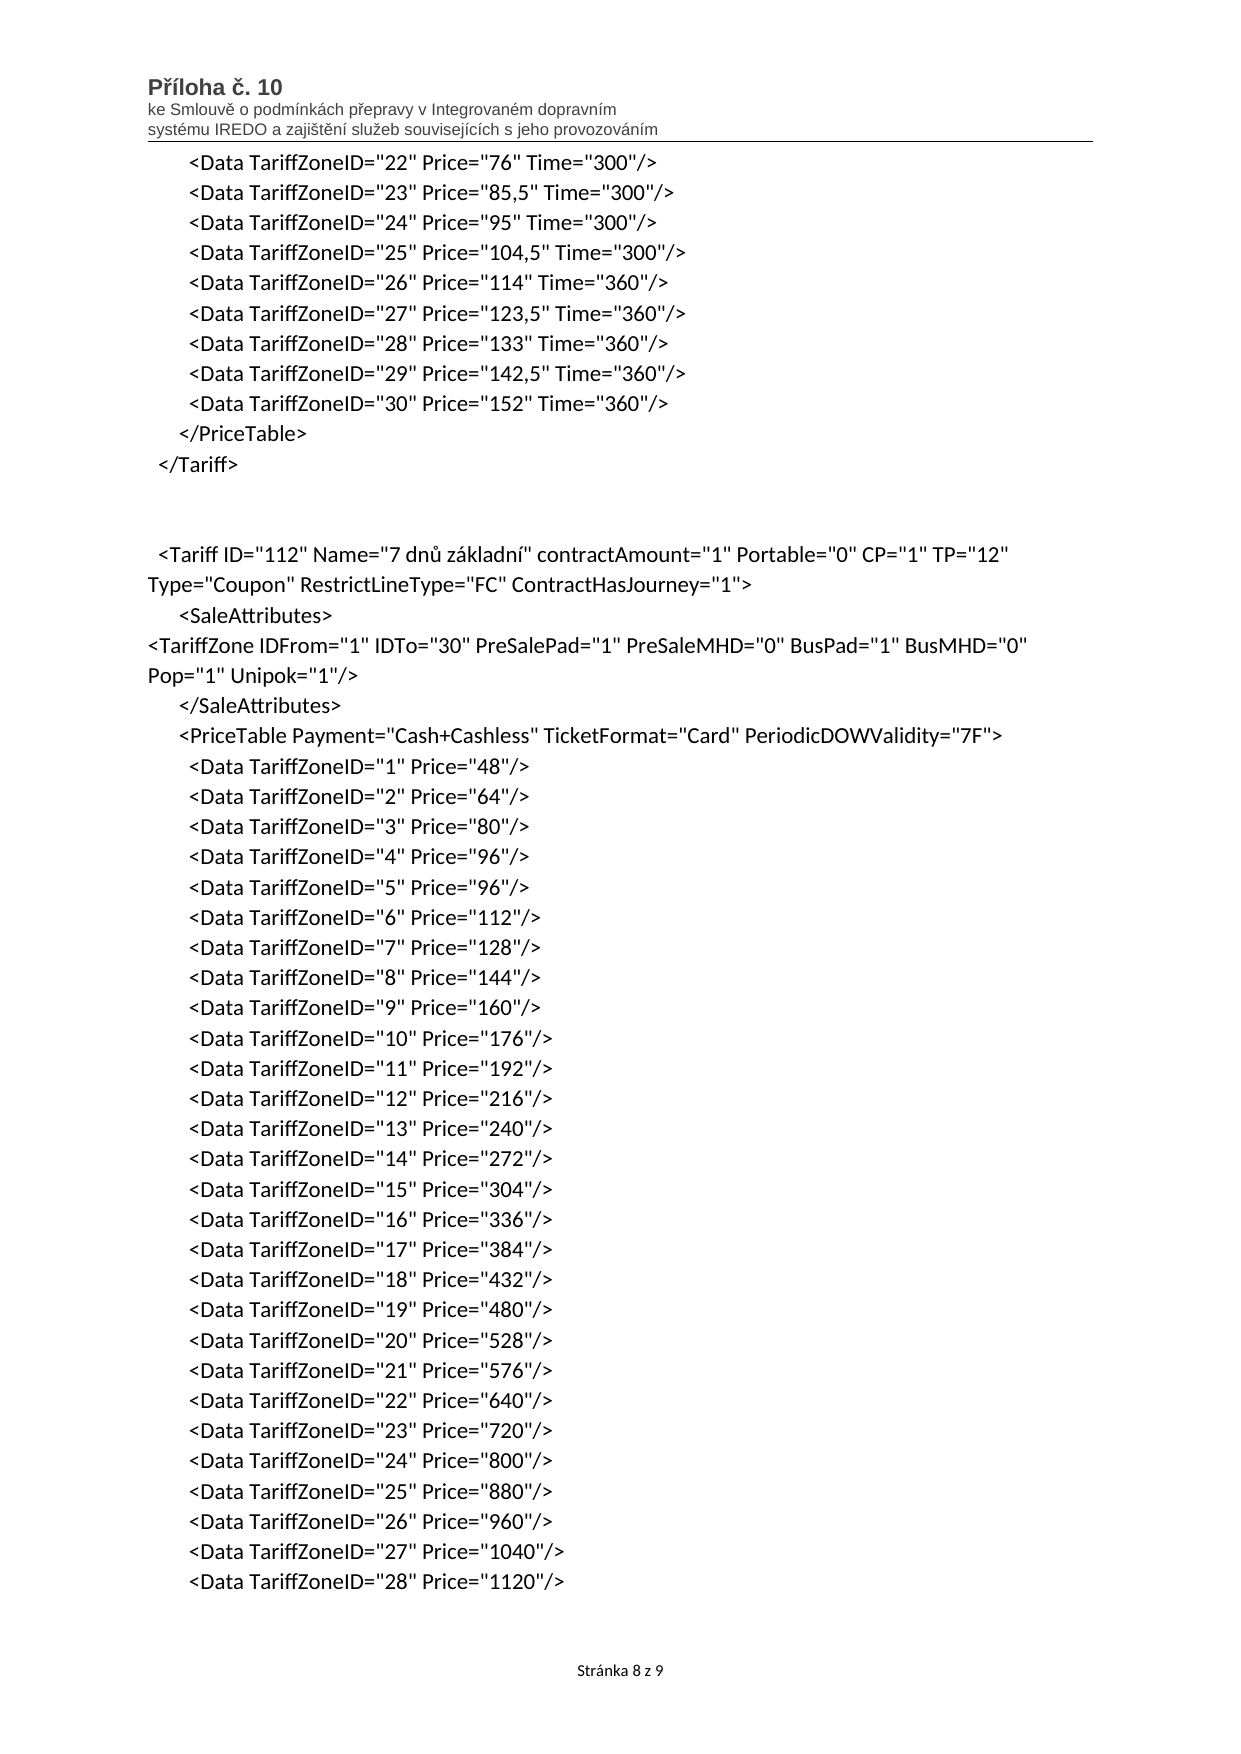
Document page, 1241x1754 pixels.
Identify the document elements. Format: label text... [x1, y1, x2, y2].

text <Data TariffZoneID="23" Price="720"/> [148, 1416, 1093, 1444]
text <Data TariffZoneID="22" Price="640"/> [148, 1386, 1093, 1414]
text <Data TariffZoneID="13" Price="240"/> [148, 1114, 1093, 1142]
text <Data TariffZoneID="24" Price="95" Time="300"/> [148, 208, 1093, 236]
text <Data TariffZoneID="9" Price="160"/> [148, 993, 1093, 1021]
text <Data TariffZoneID="2" Price="64"/> [148, 782, 1093, 810]
text <Data TariffZoneID="25" Price="880"/> [148, 1477, 1093, 1505]
text <PriceTable Payment="Cash+Cashless" TicketFormat="Card" PeriodicDOWValidity="7F"> [148, 722, 1093, 749]
text <Data TariffZoneID="28" Price="133" Time="360"/> [148, 329, 1093, 357]
text <Data TariffZoneID="6" Price="112"/> [148, 903, 1093, 931]
text <Data TariffZoneID="4" Price="96"/> [148, 842, 1093, 870]
text <Data TariffZoneID="20" Price="528"/> [148, 1326, 1093, 1354]
text <Data TariffZoneID="25" Price="104,5" Time="300"/> [148, 238, 1093, 266]
text </PriceTable> [148, 419, 1093, 447]
text </Tariff> [148, 450, 1093, 478]
text <Data TariffZoneID="26" Price="114" Time="360"/> [148, 268, 1093, 296]
text <Data TariffZoneID="14" Price="272"/> [148, 1144, 1093, 1172]
text <Data TariffZoneID="7" Price="128"/> [148, 933, 1093, 961]
text <Data TariffZoneID="15" Price="304"/> [148, 1175, 1093, 1203]
text <Data TariffZoneID="8" Price="144"/> [148, 963, 1093, 991]
text <Data TariffZoneID="16" Price="336"/> [148, 1205, 1093, 1233]
text <Data TariffZoneID="12" Price="216"/> [148, 1084, 1093, 1112]
text <Data TariffZoneID="18" Price="432"/> [148, 1265, 1093, 1293]
text <Data TariffZoneID="24" Price="800"/> [148, 1447, 1093, 1474]
text <Data TariffZoneID="23" Price="85,5" Time="300"/> [148, 178, 1093, 206]
text <Data TariffZoneID="19" Price="480"/> [148, 1296, 1093, 1323]
text <Data TariffZoneID="17" Price="384"/> [148, 1235, 1093, 1263]
text <Data TariffZoneID="11" Price="192"/> [148, 1054, 1093, 1082]
text <Data TariffZoneID="21" Price="576"/> [148, 1356, 1093, 1384]
text <Data TariffZoneID="27" Price="123,5" Time="360"/> [148, 299, 1093, 327]
text <Data TariffZoneID="29" Price="142,5" Time="360"/> [148, 359, 1093, 387]
text <TariffZone IDFrom="1" IDTo="30" PreSalePad="1" PreSaleMHD="0" BusPad="1" BusMHD="0" Pop="1" Unipok="1"/> [148, 631, 1093, 689]
text <Data TariffZoneID="30" Price="152" Time="360"/> [148, 389, 1093, 417]
text </SaleAttributes> [148, 691, 1093, 719]
text <Data TariffZoneID="5" Price="96"/> [148, 873, 1093, 901]
text <Tariff ID="112" Name="7 dnů základní" contractAmount="1" Portable="0" CP="1" TP="12" Type="Coupon" RestrictLineType="FC" ContractHasJourney="1"> [148, 540, 1093, 598]
text <Data TariffZoneID="27" Price="1040"/> [148, 1537, 1093, 1565]
text <Data TariffZoneID="26" Price="960"/> [148, 1507, 1093, 1535]
text <Data TariffZoneID="10" Price="176"/> [148, 1024, 1093, 1052]
text <Data TariffZoneID="22" Price="76" Time="300"/> [148, 148, 1093, 176]
text <Data TariffZoneID="28" Price="1120"/> [148, 1567, 1093, 1595]
text <Data TariffZoneID="3" Price="80"/> [148, 812, 1093, 840]
text <SaleAttributes> [148, 601, 1093, 629]
text <Data TariffZoneID="1" Price="48"/> [148, 752, 1093, 780]
